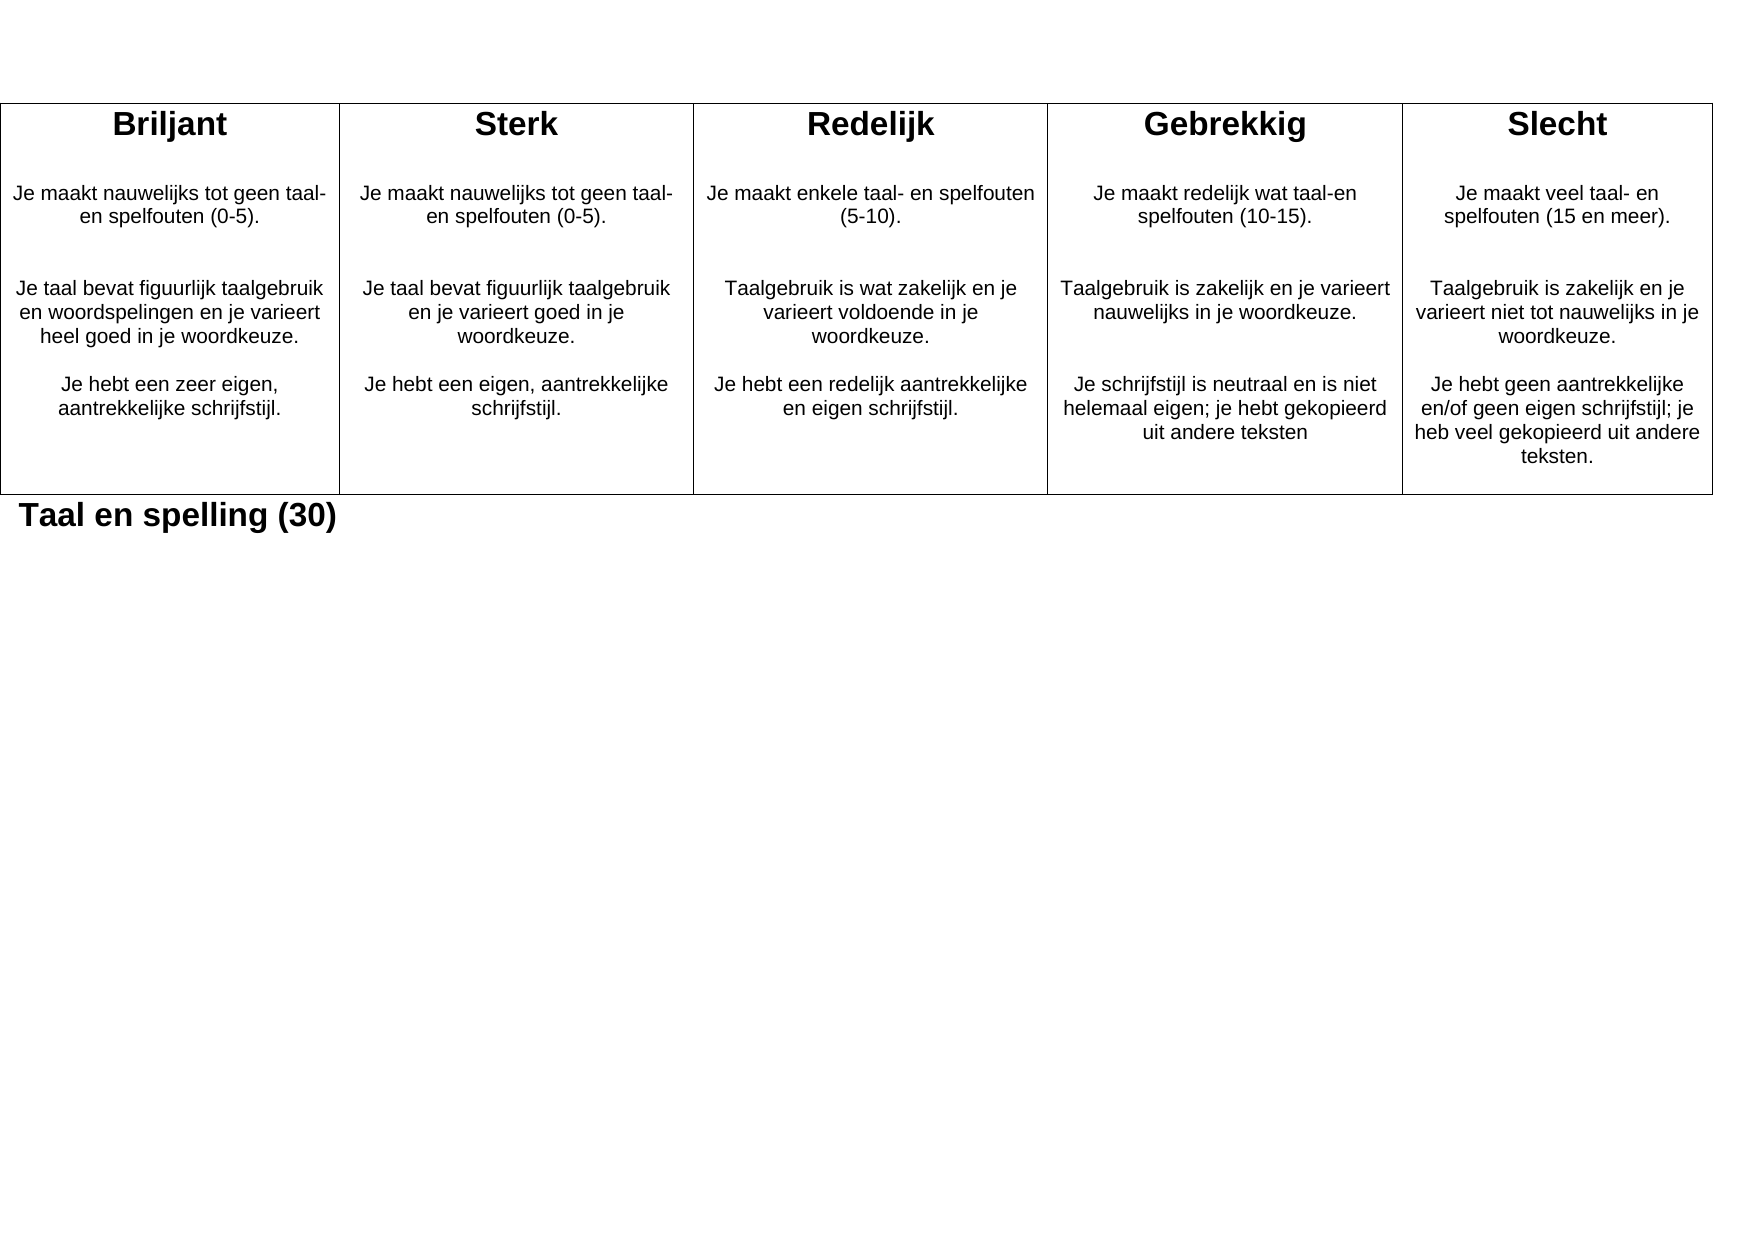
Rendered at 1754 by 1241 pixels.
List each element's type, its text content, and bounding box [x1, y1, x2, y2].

table_header Redelijk Je maakt enkele taal- en spelfouten (5-10). Taalgebruik is wat zakelijk en je varieert voldoende in je woordkeuze. Je hebt een redelijk aantrekkelijke en eigen schrijfstijl. [694, 104, 1047, 494]
table_header Slecht Je maakt veel taal- en spelfouten (15 en meer). Taalgebruik is zakelijk en je varieert niet tot nauwelijks in je woordkeuze. Je hebt geen aantrekkelijke en/of geen eigen schrijfstijl; je heb veel gekopieerd uit andere teksten. [1403, 104, 1712, 494]
text Taal en spelling (30) [0, 495, 1754, 534]
table_header Gebrekkig Je maakt redelijk wat taal-en spelfouten (10-15). Taalgebruik is zakelijk en je varieert nauwelijks in je woordkeuze. Je schrijfstijl is neutraal en is niet helemaal eigen; je hebt gekopieerd uit andere teksten [1048, 104, 1402, 494]
table_header Briljant Je maakt nauwelijks tot geen taal- en spelfouten (0-5). Je taal bevat figuurlijk taalgebruik en woordspelingen en je varieert heel goed in je woordkeuze. Je hebt een zeer eigen, aantrekkelijke schrijfstijl. [1, 104, 339, 494]
table_header Sterk Je maakt nauwelijks tot geen taal- en spelfouten (0-5). Je taal bevat figuurlijk taalgebruik en je varieert goed in je woordkeuze. Je hebt een eigen, aantrekkelijke schrijfstijl. [340, 104, 693, 494]
